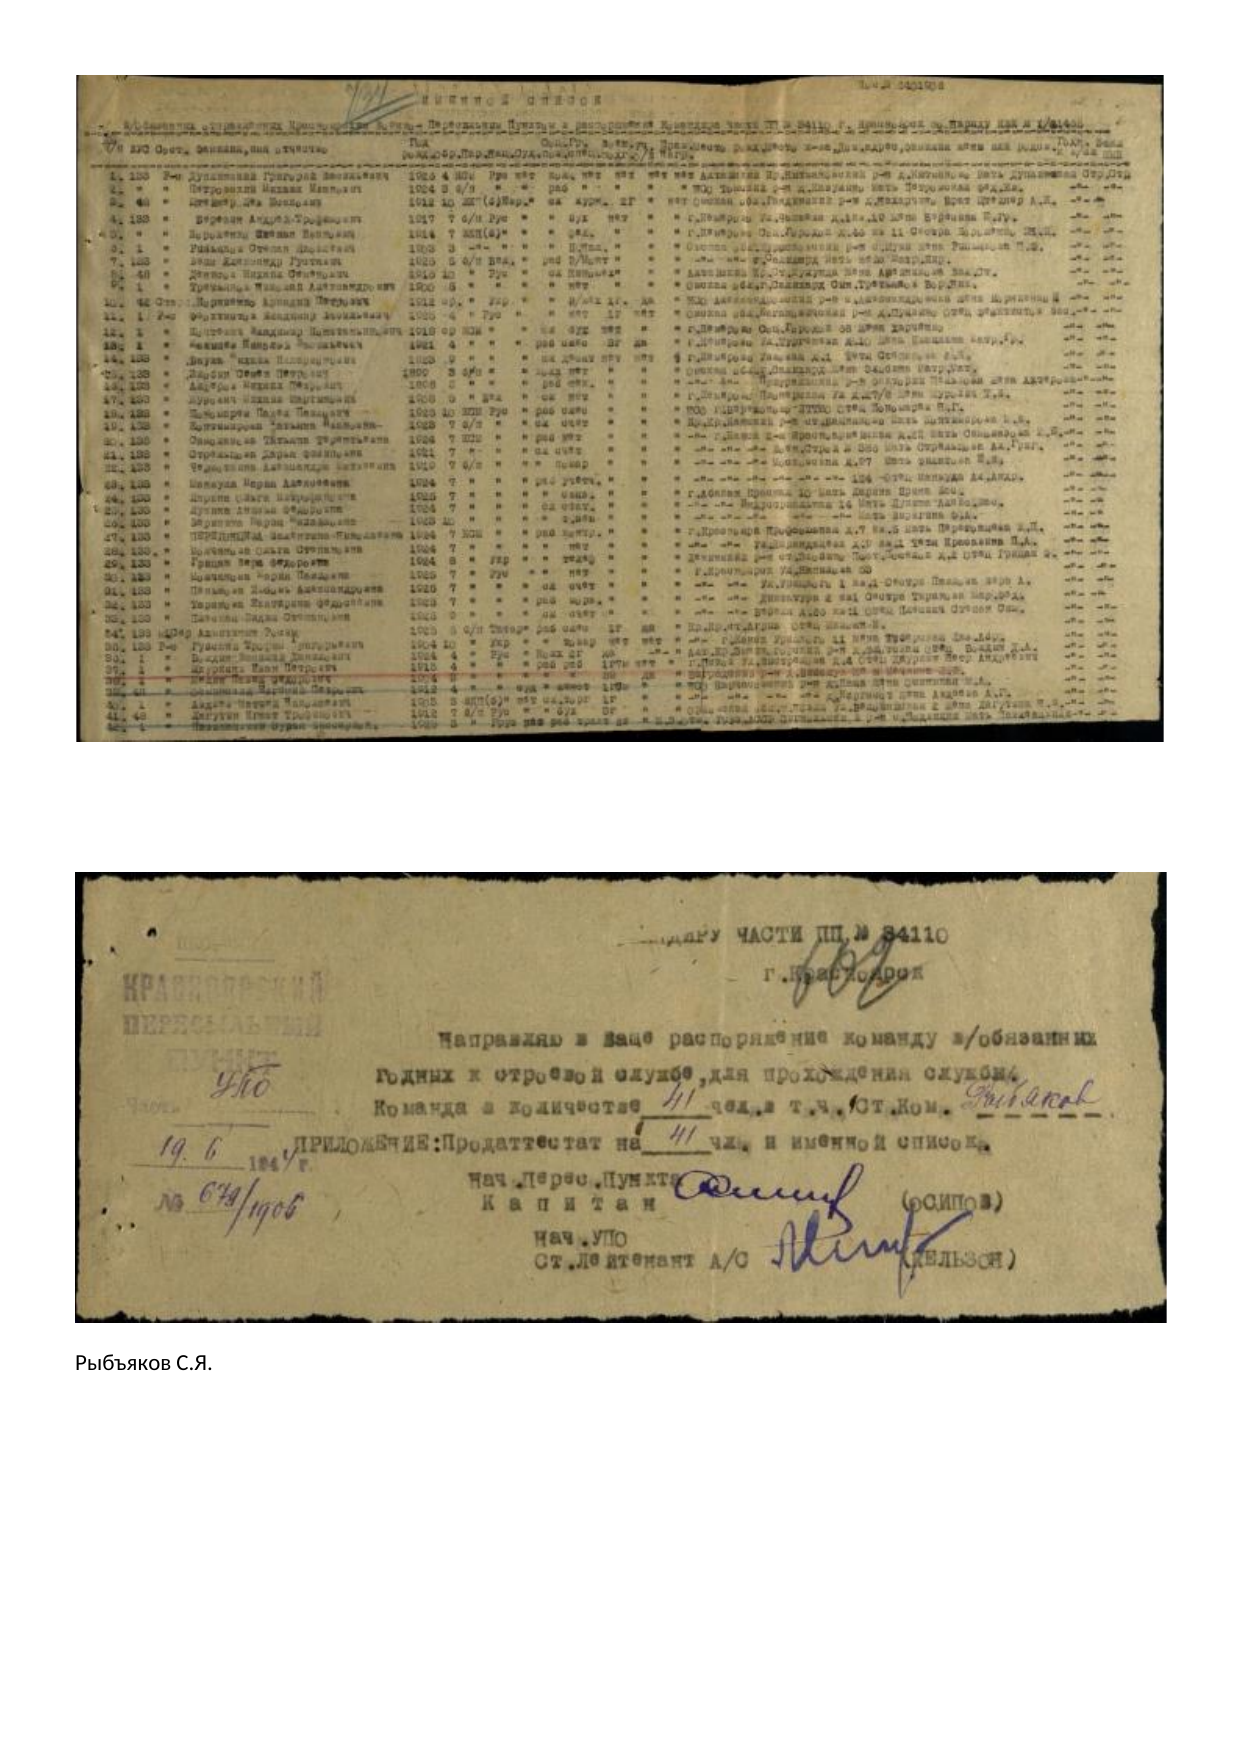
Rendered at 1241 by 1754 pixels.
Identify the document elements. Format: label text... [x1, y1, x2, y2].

text Рыбъяков С.Я. [75, 1348, 1165, 1376]
picture [76, 75, 1164, 742]
picture [75, 872, 1167, 1323]
